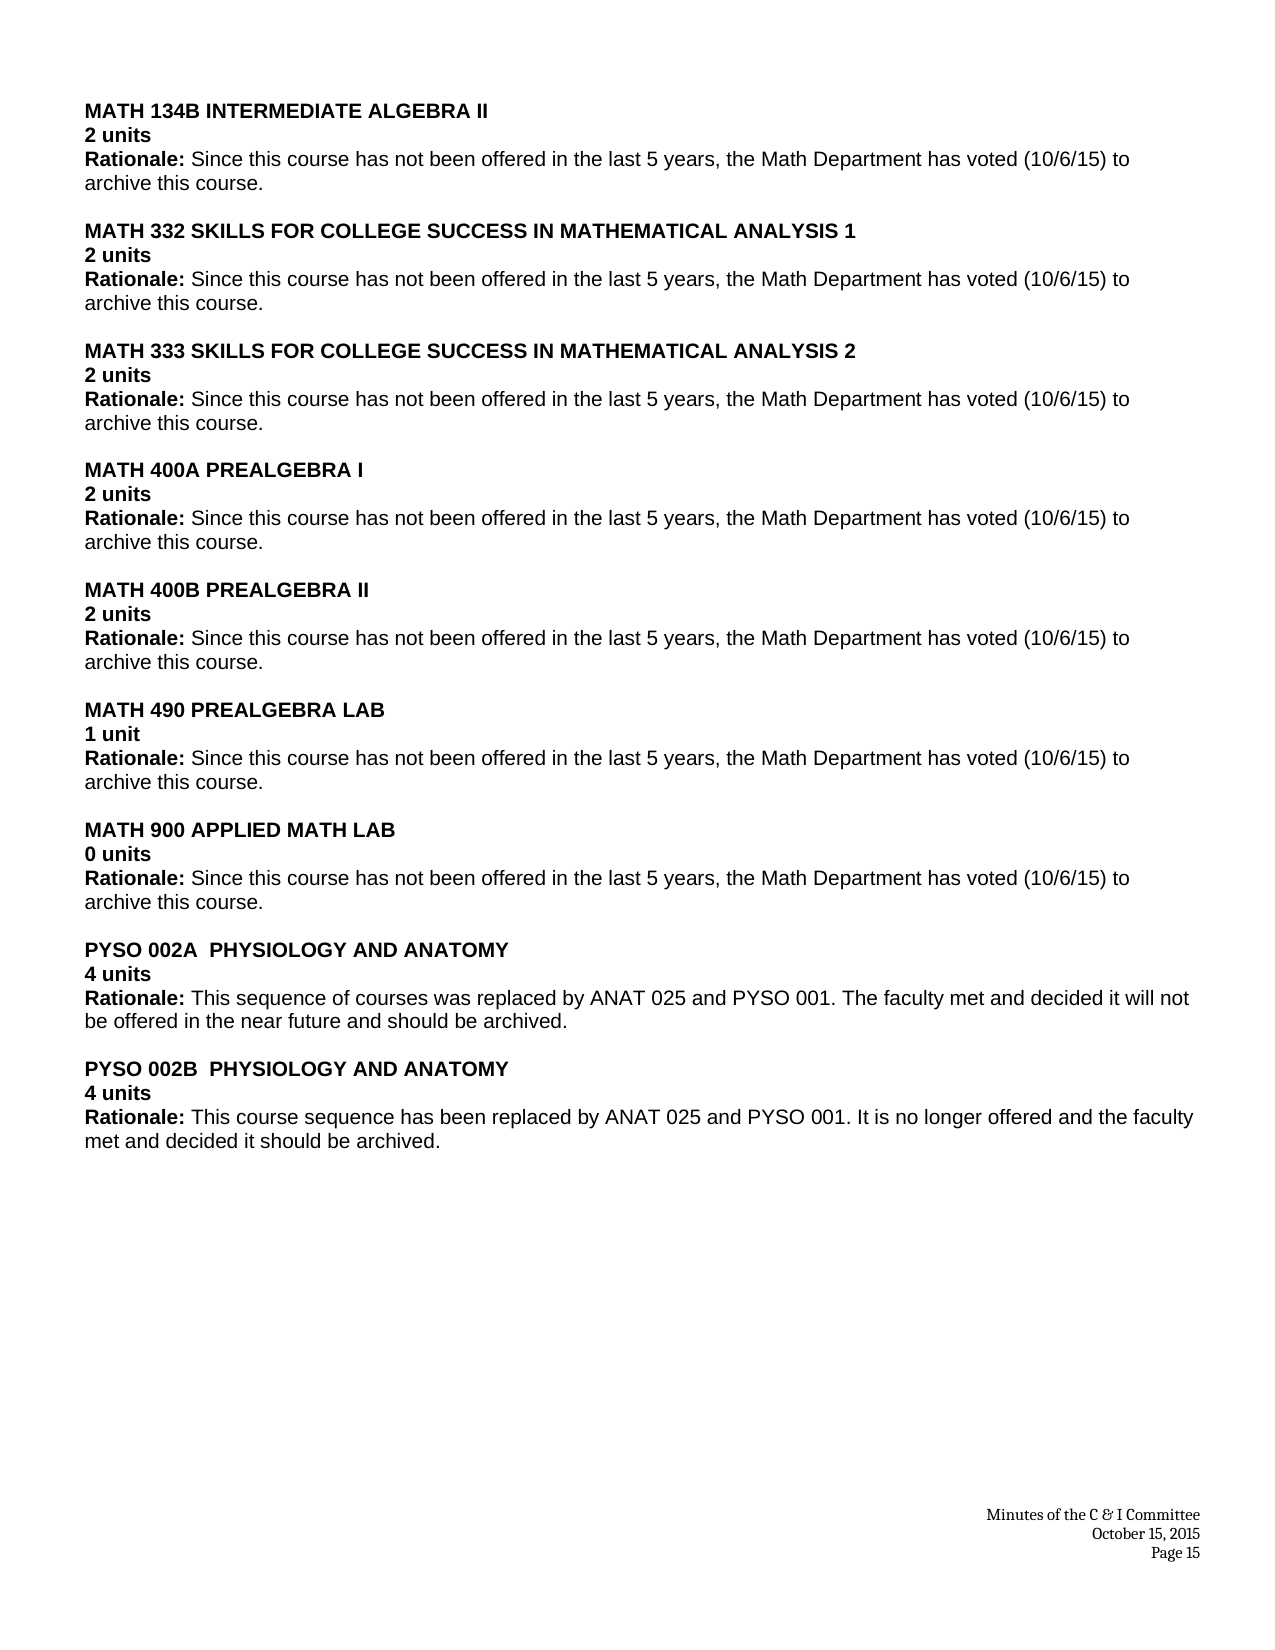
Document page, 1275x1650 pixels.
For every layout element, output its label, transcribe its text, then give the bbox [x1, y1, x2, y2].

text 4 units [84, 1081, 1200, 1105]
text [84, 147, 1200, 195]
text 1 unit [84, 722, 1200, 746]
text Rationale: Since this course has not been offered in the last 5 years, the Math Department has voted (10/6/15) to archive this course. [84, 267, 1200, 314]
text Rationale: Since this course has not been offered in the last 5 years, the Math Department has voted (10/6/15) to archive this course. [84, 626, 1200, 674]
text Rationale: Since this course has not been offered in the last 5 years, the Math Department has voted (10/6/15) to archive this course. [84, 866, 1200, 913]
text Rationale: Since this course has not been offered in the last 5 years, the Math Department has voted (10/6/15) to archive this course. [84, 386, 1200, 434]
text Rationale: This course sequence has been replaced by ANAT 025 and PYSO 001. It is no longer offered and the faculty met and decided it should be archived. [84, 1105, 1200, 1153]
text PYSO 002A PHYSIOLOGY AND ANATOMY [84, 937, 1200, 961]
text 2 units [84, 123, 1200, 147]
text 4 units [84, 961, 1200, 985]
text Rationale: Since this course has not been offered in the last 5 years, the Math Department has voted (10/6/15) to archive this course. [84, 746, 1200, 794]
text 2 units [84, 482, 1200, 506]
text MATH 332 SKILLS FOR COLLEGE SUCCESS IN MATHEMATICAL ANALYSIS 1 [84, 219, 1200, 243]
text 2 units [84, 362, 1200, 386]
text Rationale: This sequence of courses was replaced by ANAT 025 and PYSO 001. The faculty met and decided it will not be offered in the near future and should be archived. [84, 985, 1200, 1033]
text MATH 333 SKILLS FOR COLLEGE SUCCESS IN MATHEMATICAL ANALYSIS 2 [84, 338, 1200, 362]
text PYSO 002B PHYSIOLOGY AND ANATOMY [84, 1057, 1200, 1081]
text MATH 134B INTERMEDIATE ALGEBRA II [84, 99, 1200, 123]
text 0 units [84, 842, 1200, 866]
text MATH 400B PREALGEBRA II [84, 578, 1200, 602]
text MATH 400A PREALGEBRA I [84, 458, 1200, 482]
text MATH 900 APPLIED MATH LAB [84, 818, 1200, 842]
text 2 units [84, 602, 1200, 626]
text MATH 490 PREALGEBRA LAB [84, 698, 1200, 722]
text Rationale: Since this course has not been offered in the last 5 years, the Math Department has voted (10/6/15) to archive this course. [84, 506, 1200, 554]
text 2 units [84, 243, 1200, 267]
